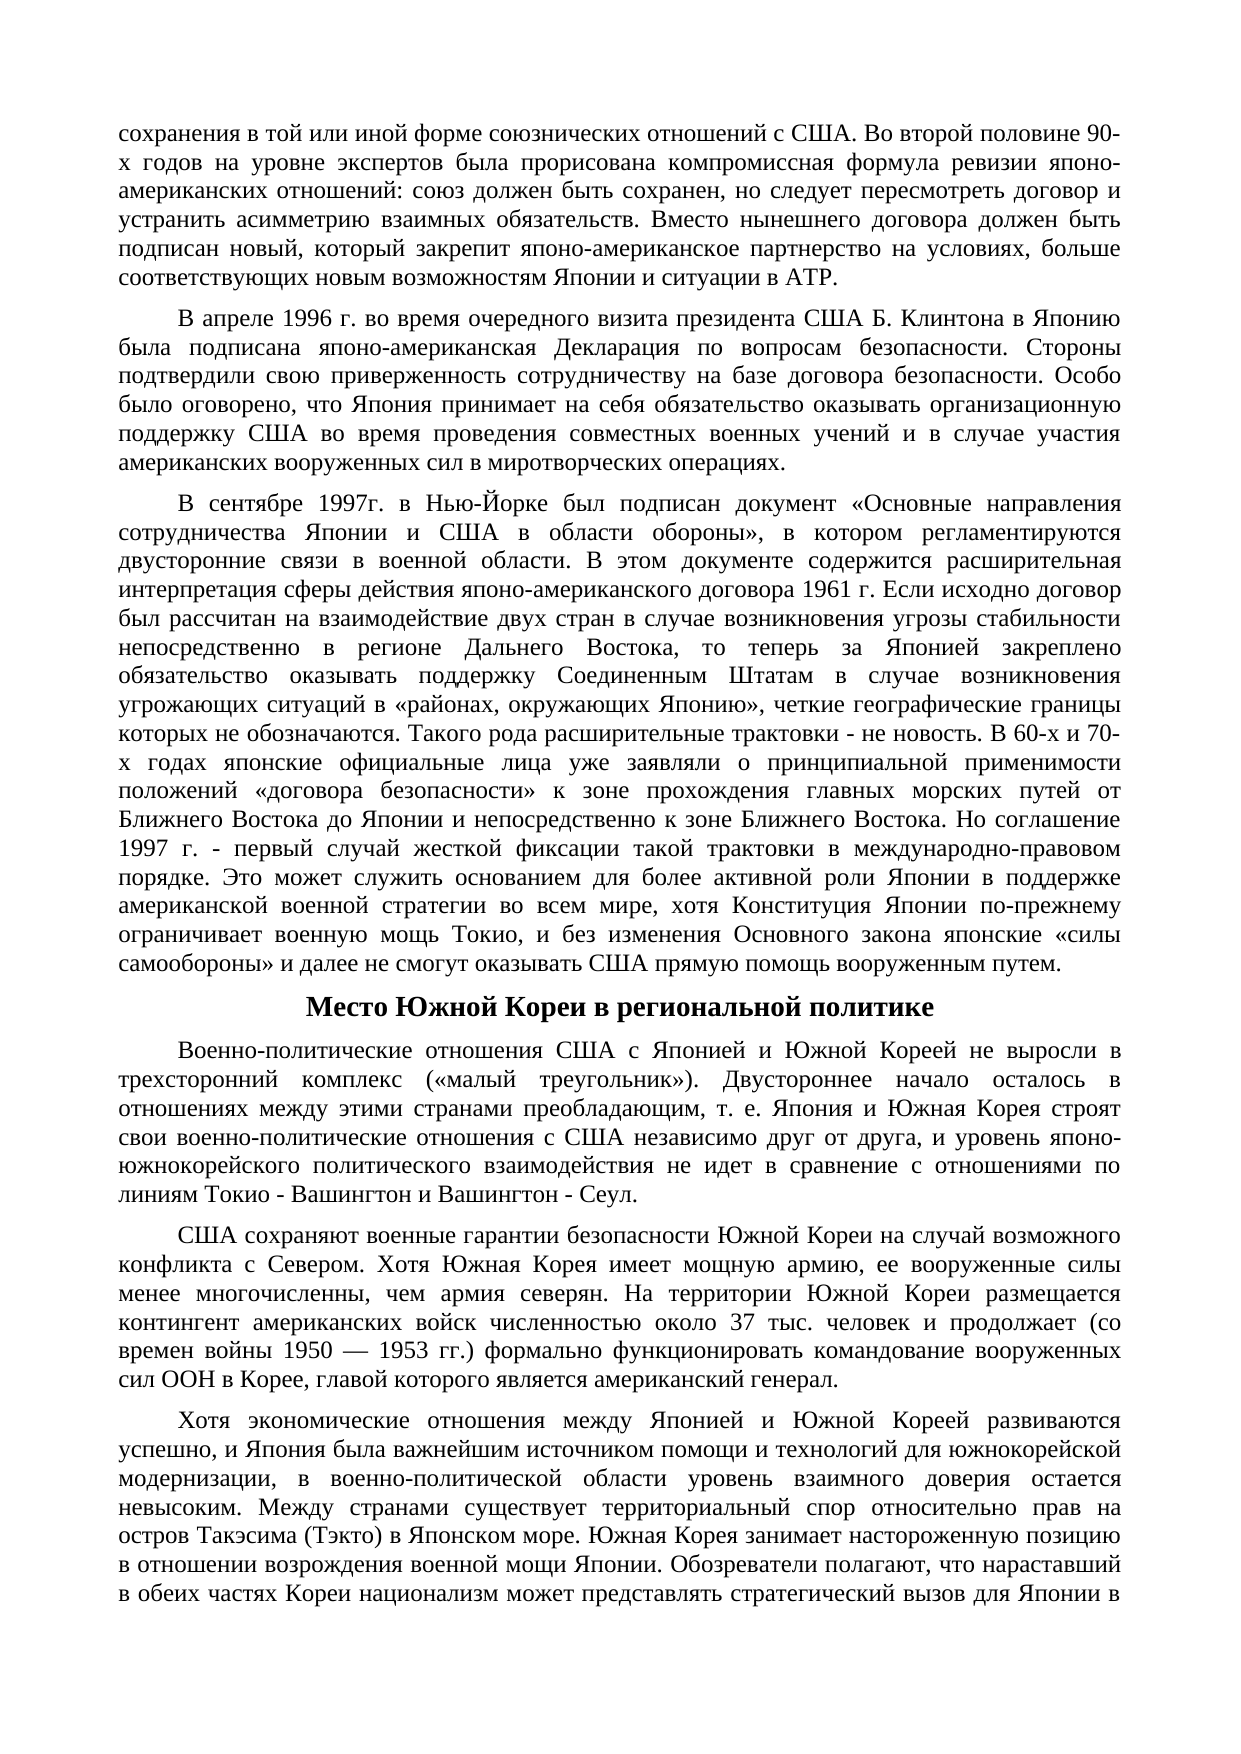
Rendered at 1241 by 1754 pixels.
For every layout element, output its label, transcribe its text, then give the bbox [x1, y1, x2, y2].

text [118, 118, 1122, 291]
text Место Южной Кореи в региональной политике [118, 989, 1122, 1023]
text Военно-политические отношения США с Японией и Южной Кореей не выросли в трехсторонний комплекс («малый треугольник»). Двустороннее начало осталось в отношениях между этими странами преобладающим, т. е. Япония и Южная Корея строят свои военно-политические отношения с США независимо друг от друга, и уровень японо-южнокорейского политического взаимодействия не идет в сравнение с отношениями по линиям Токио - Вашингтон и Вашингтон - Сеул. [118, 1035, 1122, 1208]
text В сентябре 1997г. в Нью-Йорке был подписан документ «Основные направления сотрудничества Японии и США в области обороны», в котором регламентируются двусторонние связи в военной области. В этом документе содержится расширительная интерпретация сферы действия японо-американского договора 1961 г. Если исходно договор был рассчитан на взаимодействие двух стран в случае возникновения угрозы стабильности непосредственно в регионе Дальнего Востока, то теперь за Японией закреплено обязательство оказывать поддержку Соединенным Штатам в случае возникновения угрожающих ситуаций в «районах, окружающих Японию», четкие географические границы которых не обозначаются. Такого рода расширительные трактовки - не новость. В 60-х и 70-х годах японские официальные лица уже заявляли о принципиальной применимости положений «договора безопасности» к зоне прохождения главных морских путей от Ближнего Востока до Японии и непосредственно к зоне Ближнего Востока. Но соглашение 1997 г. - первый случай жесткой фиксации такой трактовки в международно-правовом порядке. Это может служить основанием для более активной роли Японии в поддержке американской военной стратегии во всем мире, хотя Конституция Японии по-прежнему ограничивает военную мощь Токио, и без изменения Основного закона японские «силы самообороны» и далее не смогут оказывать США прямую помощь вооруженным путем. [118, 488, 1122, 977]
text США сохраняют военные гарантии безопасности Южной Кореи на случай возможного конфликта с Севером. Хотя Южная Корея имеет мощную армию, ее вооруженные силы менее многочисленны, чем армия северян. На территории Южной Кореи размещается контингент американских войск численностью около 37 тыс. человек и продолжает (со времен войны 1950 — 1953 гг.) формально функционировать командование вооруженных сил ООН в Корее, главой которого является американский генерал. [118, 1220, 1122, 1393]
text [118, 1405, 1122, 1607]
text В апреле 1996 г. во время очередного визита президента США Б. Клинтона в Японию была подписана японо-американская Декларация по вопросам безопасности. Стороны подтвердили свою приверженность сотрудничеству на базе договора безопасности. Особо было оговорено, что Япония принимает на себя обязательство оказывать организационную поддержку США во время проведения совместных военных учений и в случае участия американских вооруженных сил в миротворческих операциях. [118, 303, 1122, 476]
